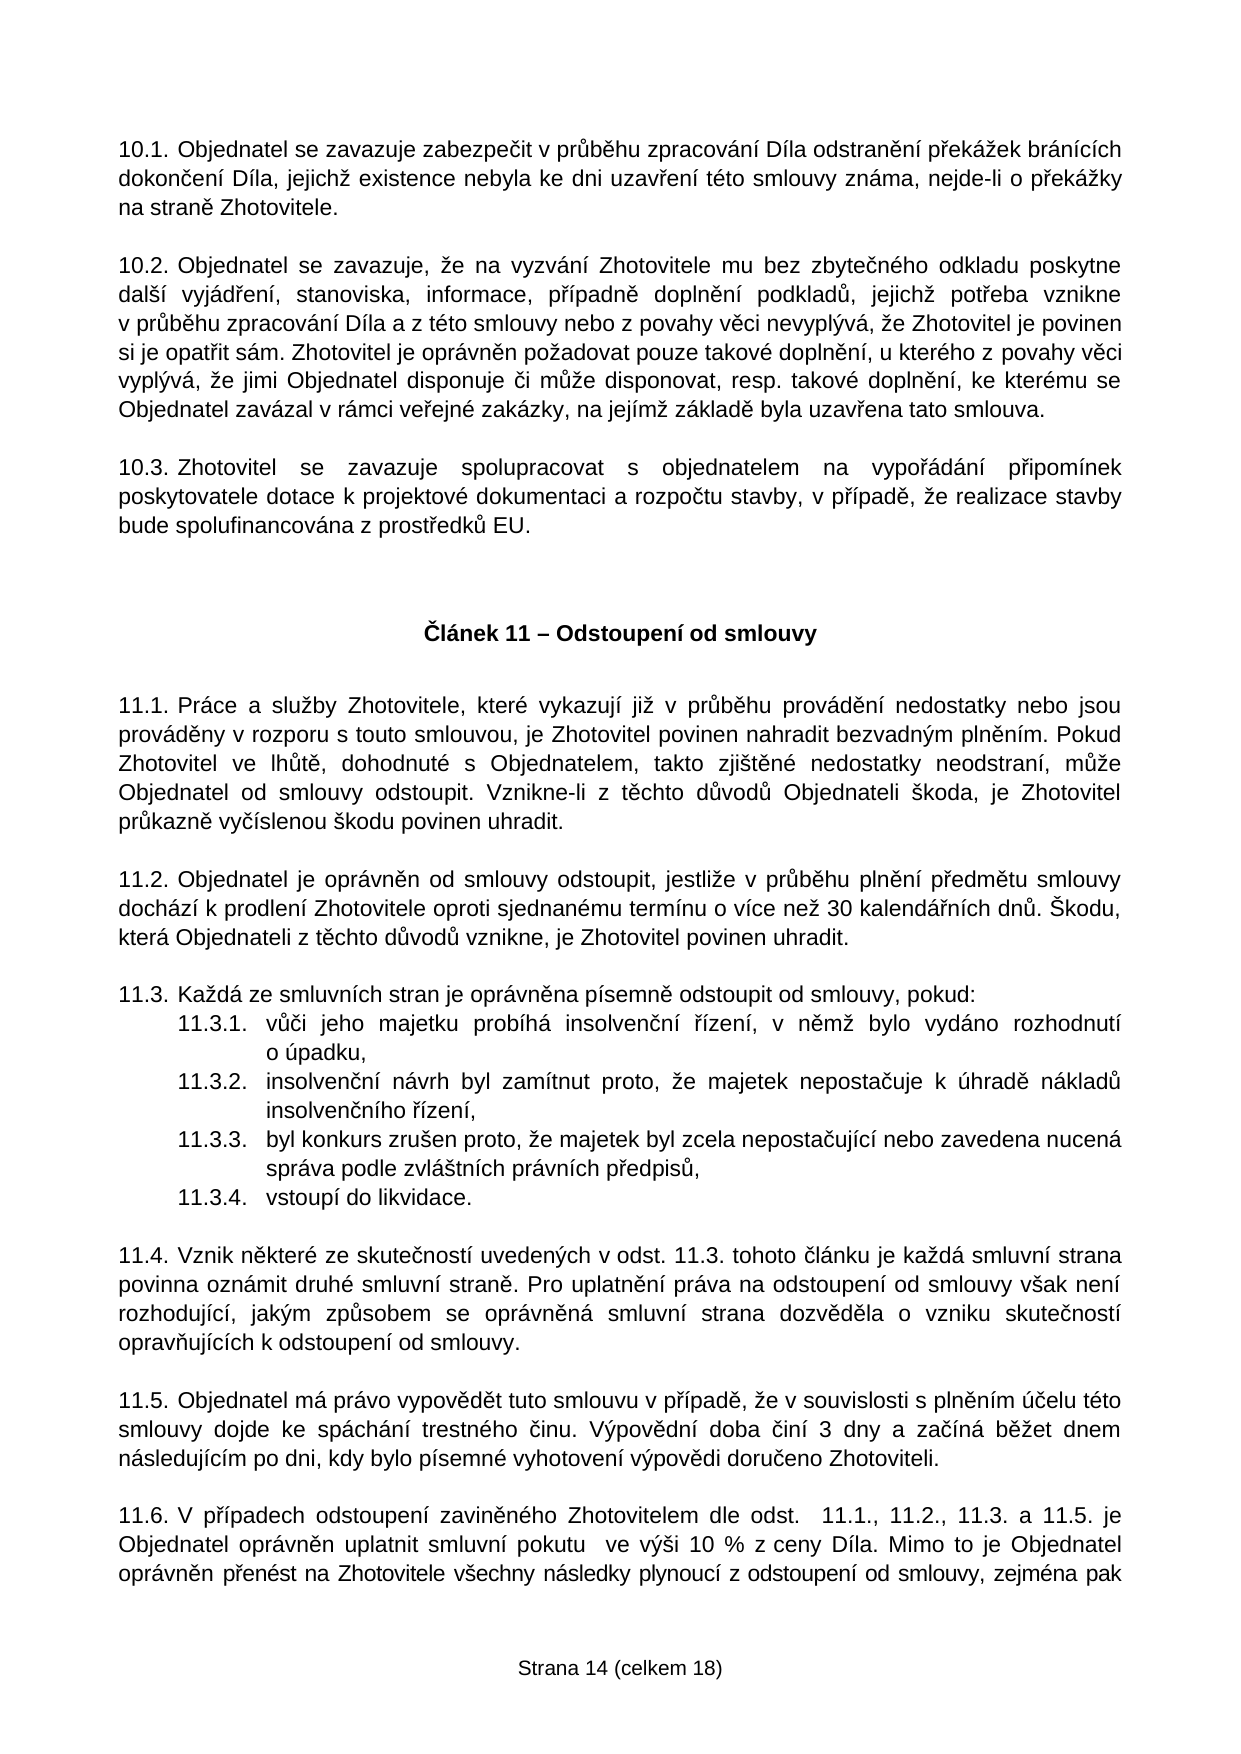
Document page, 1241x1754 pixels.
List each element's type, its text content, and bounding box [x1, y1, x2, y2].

list Každá ze smluvních stran je oprávněna písemně odstoupit od smlouvy, pokud: [118, 981, 1122, 1008]
list Zhotovitel se zavazuje spolupracovat s objednatelem na vypořádání připomínek poskytovatele dotace k projektové dokumentaci a rozpočtu stavby, v případě, že realizace stavby bude spolufinancována z prostředků EU. [118, 454, 1122, 539]
list Objednatel má právo vypovědět tuto smlouvu v případě, že v souvislosti s plněním účelu této smlouvy dojde ke spáchání trestného činu. Výpovědní doba činí 3 dny a začíná běžet dnem následujícím po dni, kdy bylo písemné vyhotovení výpovědi doručeno Zhotoviteli. [118, 1387, 1122, 1471]
text Článek 11 – Odstoupení od smlouvy [118, 620, 1122, 647]
list byl konkurs zrušen proto, že majetek byl zcela nepostačující nebo zavedena nucená správa podle zvláštních právních předpisů, [177, 1126, 1122, 1181]
list vstoupí do likvidace. [177, 1184, 1122, 1210]
list insolvenční návrh byl zamítnut proto, že majetek nepostačuje k úhradě nákladů insolvenčního řízení, [177, 1068, 1122, 1123]
list vůči jeho majetku probíhá insolvenční řízení, v němž bylo vydáno rozhodnutí o úpadku, [177, 1010, 1122, 1066]
list Práce a služby Zhotovitele, které vykazují již v průběhu provádění nedostatky nebo jsou prováděny v rozporu s touto smlouvou, je Zhotovitel povinen nahradit bezvadným plněním. Pokud Zhotovitel ve lhůtě, dohodnuté s Objednatelem, takto zjištěné nedostatky neodstraní, může Objednatel od smlouvy odstoupit. Vznikne-li z těchto důvodů Objednateli škoda, je Zhotovitel průkazně vyčíslenou škodu povinen uhradit. [118, 692, 1122, 834]
list Vznik některé ze skutečností uvedených v odst. 11.3. tohoto článku je každá smluvní strana povinna oznámit druhé smluvní straně. Pro uplatnění práva na odstoupení od smlouvy však není rozhodující, jakým způsobem se oprávněná smluvní strana dozvěděla o vzniku skutečností opravňujících k odstoupení od smlouvy. [118, 1242, 1122, 1355]
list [118, 1502, 1122, 1587]
list Objednatel se zavazuje zabezpečit v průběhu zpracování Díla odstranění překážek bránících dokončení Díla, jejichž existence nebyla ke dni uzavření této smlouvy známa, nejde-li o překážky na straně Zhotovitele. [118, 136, 1122, 220]
list Objednatel se zavazuje, že na vyzvání Zhotovitele mu bez zbytečného odkladu poskytne další vyjádření, stanoviska, informace, případně doplnění podkladů, jejichž potřeba vznikne v průběhu zpracování Díla a z této smlouvy nebo z povahy věci nevyplývá, že Zhotovitel je povinen si je opatřit sám. Zhotovitel je oprávněn požadovat pouze takové doplnění, u kterého z povahy věci vyplývá, že jimi Objednatel disponuje či může disponovat, resp. takové doplnění, ke kterému se Objednatel zavázal v rámci veřejné zakázky, na jejímž základě byla uzavřena tato smlouva. [118, 252, 1122, 423]
list Objednatel je oprávněn od smlouvy odstoupit, jestliže v průběhu plnění předmětu smlouvy dochází k prodlení Zhotovitele oproti sjednanému termínu o více než 30 kalendářních dnů. Škodu, která Objednateli z těchto důvodů vznikne, je Zhotovitel povinen uhradit. [118, 866, 1122, 950]
